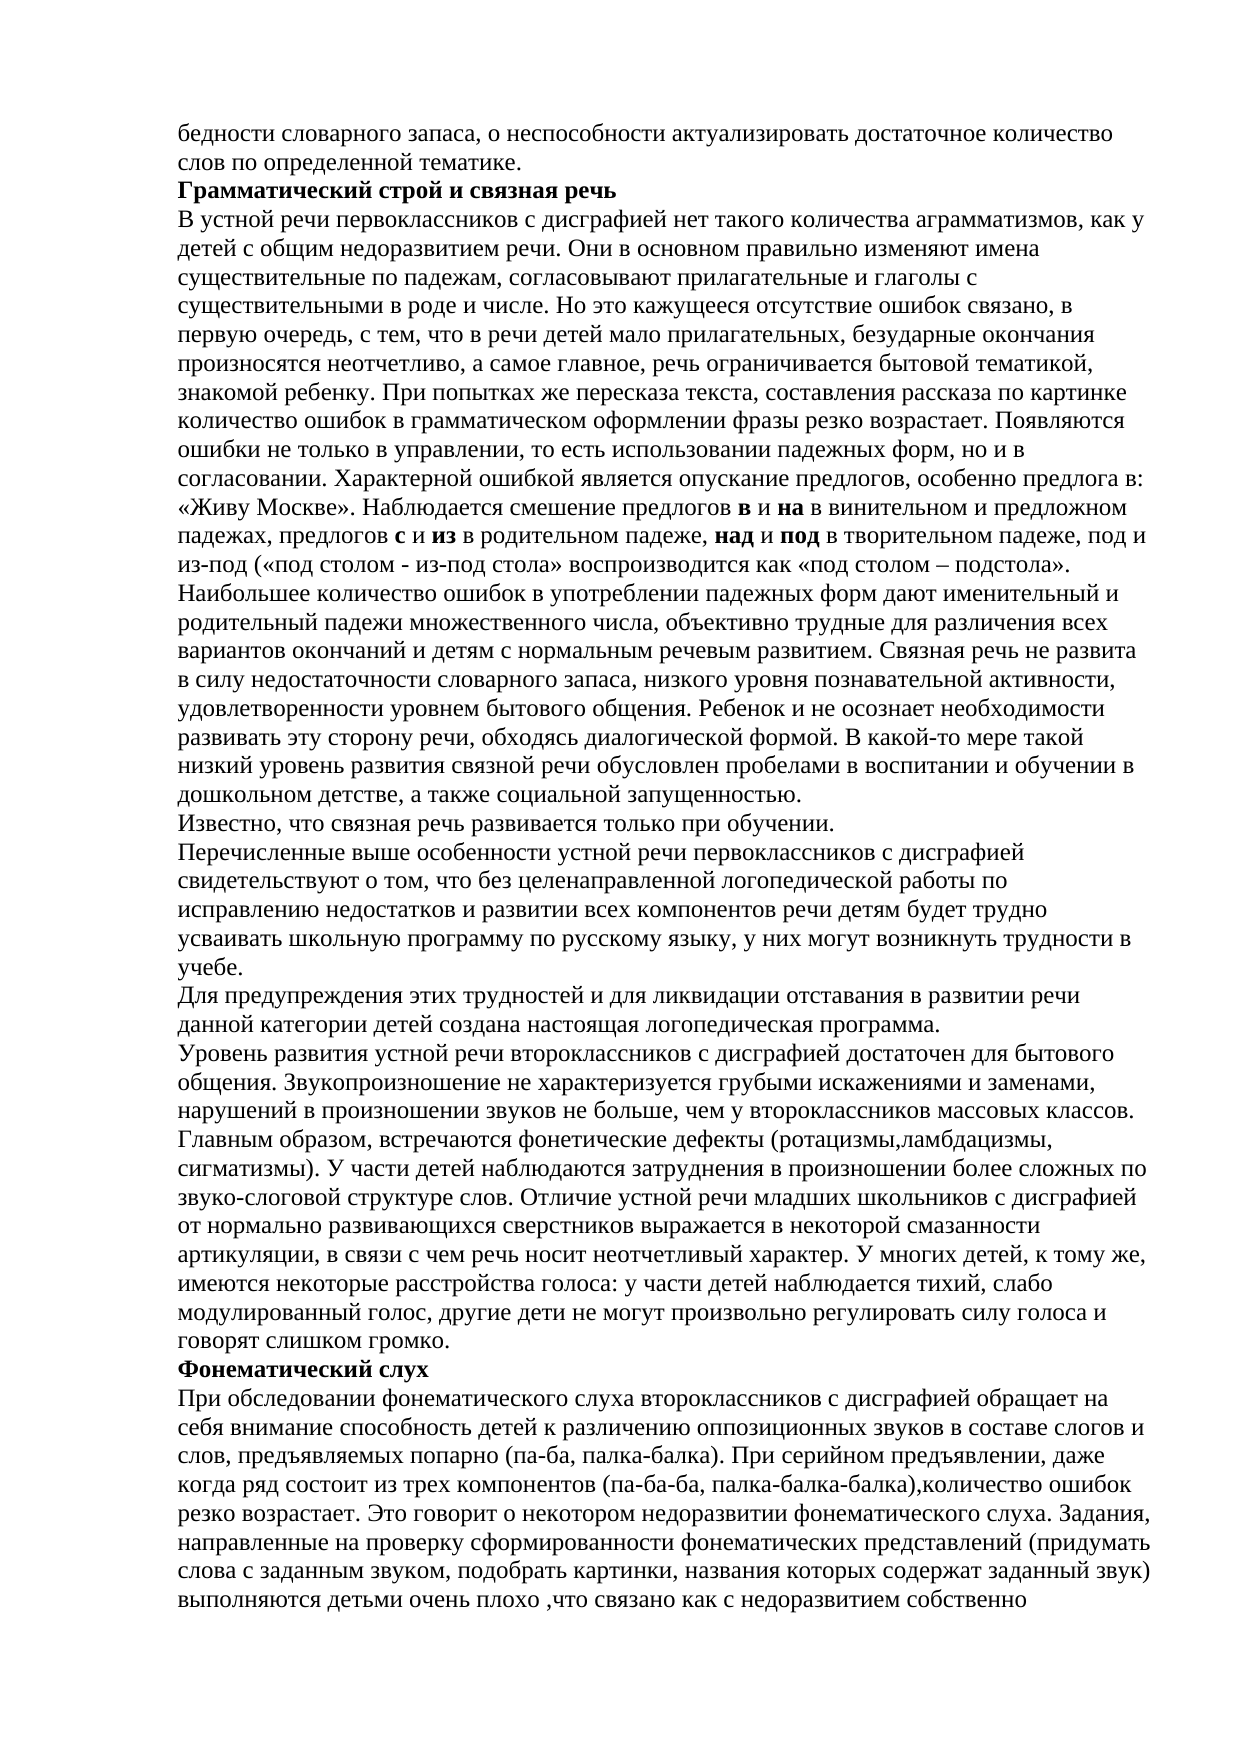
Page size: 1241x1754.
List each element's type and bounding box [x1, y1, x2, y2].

text [177, 118, 1152, 1613]
